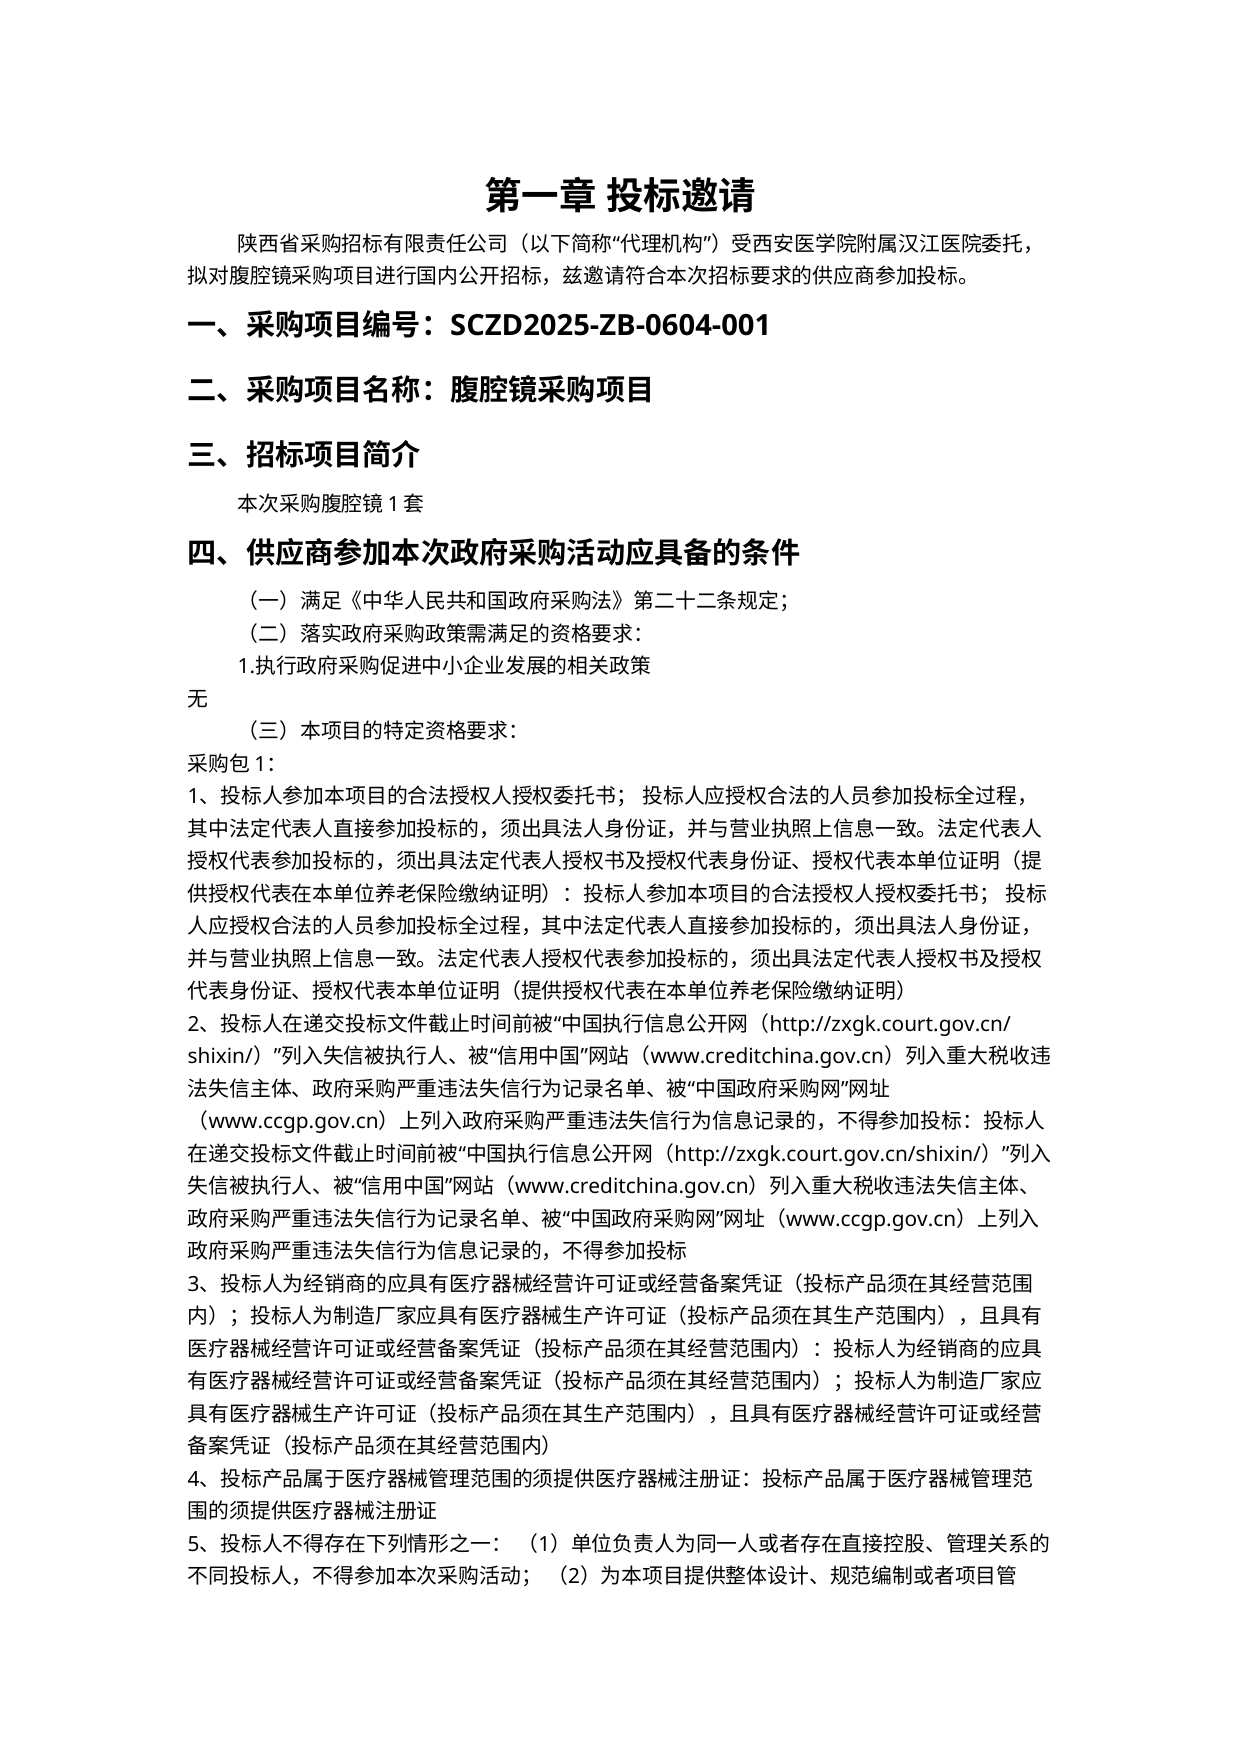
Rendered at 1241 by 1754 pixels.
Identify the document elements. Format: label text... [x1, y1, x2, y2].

text 3、投标人为经销商的应具有医疗器械经营许可证或经营备案凭证（投标产品须在其经营范围内）；投标人为制造厂家应具有医疗器械生产许可证（投标产品须在其生产范围内），且具有医疗器械经营许可证或经营备案凭证（投标产品须在其经营范围内）：投标人为经销商的应具有医疗器械经营许可证或经营备案凭证（投标产品须在其经营范围内）；投标人为制造厂家应具有医疗器械生产许可证（投标产品须在其生产范围内），且具有医疗器械经营许可证或经营备案凭证（投标产品须在其经营范围内） [187, 1267, 1053, 1462]
text 2、投标人在递交投标文件截止时间前被“中国执行信息公开网（http://zxgk.court.gov.cn/shixin/）”列入失信被执行人、被“信用中国”网站（www.creditchina.gov.cn）列入重大税收违法失信主体、政府采购严重违法失信行为记录名单、被“中国政府采购网”网址（www.ccgp.gov.cn）上列入政府采购严重违法失信行为信息记录的，不得参加投标：投标人在递交投标文件截止时间前被“中国执行信息公开网（http://zxgk.court.gov.cn/shixin/）”列入失信被执行人、被“信用中国”网站（www.creditchina.gov.cn）列入重大税收违法失信主体、政府采购严重违法失信行为记录名单、被“中国政府采购网”网址（www.ccgp.gov.cn）上列入政府采购严重违法失信行为信息记录的，不得参加投标 [187, 1007, 1053, 1267]
text （三）本项目的特定资格要求： [187, 714, 1053, 747]
text 四、供应商参加本次政府采购活动应具备的条件 [187, 519, 1053, 584]
text （二）落实政府采购政策需满足的资格要求： [187, 617, 1053, 649]
text 三、招标项目简介 [187, 422, 1053, 487]
text 4、投标产品属于医疗器械管理范围的须提供医疗器械注册证：投标产品属于医疗器械管理范围的须提供医疗器械注册证 [187, 1462, 1053, 1527]
text 第一章 投标邀请 [187, 162, 1053, 227]
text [187, 1527, 1053, 1592]
text 本次采购腹腔镜1套 [187, 487, 1053, 519]
text 二、采购项目名称：腹腔镜采购项目 [187, 357, 1053, 422]
text 一、采购项目编号：SCZD2025-ZB-0604-001 [187, 292, 1053, 357]
text （一）满足《中华人民共和国政府采购法》第二十二条规定； [187, 584, 1053, 617]
text 1.执行政府采购促进中小企业发展的相关政策 [187, 649, 1053, 682]
text 采购包1： [187, 747, 1053, 779]
text 无 [187, 682, 1053, 714]
text 1、投标人参加本项目的合法授权人授权委托书； 投标人应授权合法的人员参加投标全过程，其中法定代表人直接参加投标的，须出具法人身份证，并与营业执照上信息一致。法定代表人授权代表参加投标的，须出具法定代表人授权书及授权代表身份证、授权代表本单位证明（提供授权代表在本单位养老保险缴纳证明）：投标人参加本项目的合法授权人授权委托书； 投标人应授权合法的人员参加投标全过程，其中法定代表人直接参加投标的，须出具法人身份证，并与营业执照上信息一致。法定代表人授权代表参加投标的，须出具法定代表人授权书及授权代表身份证、授权代表本单位证明（提供授权代表在本单位养老保险缴纳证明） [187, 779, 1053, 1007]
text 陕西省采购招标有限责任公司（以下简称“代理机构”）受西安医学院附属汉江医院委托，拟对腹腔镜采购项目进行国内公开招标，兹邀请符合本次招标要求的供应商参加投标。 [187, 227, 1053, 292]
